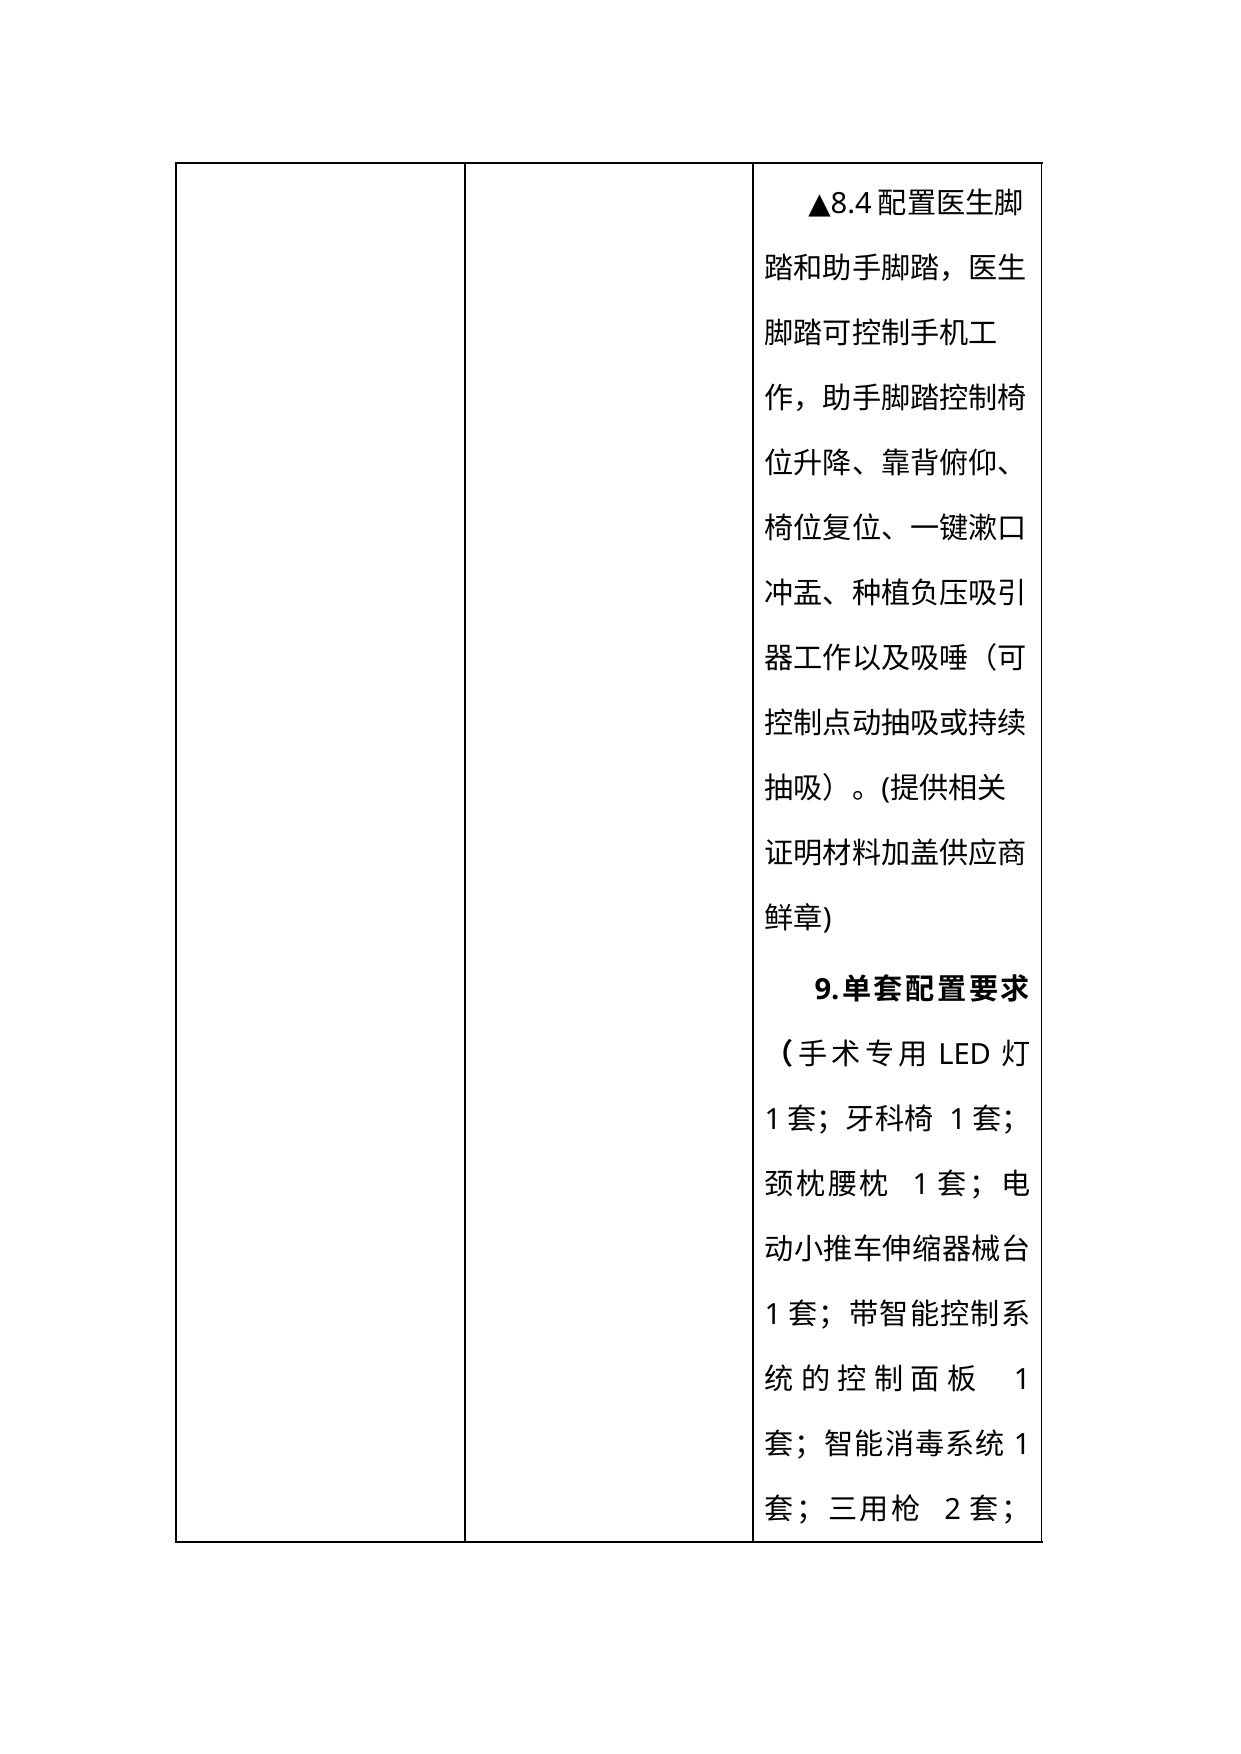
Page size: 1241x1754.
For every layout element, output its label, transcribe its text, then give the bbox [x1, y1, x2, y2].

table_cell [177, 164, 464, 1541]
table_cell 1 [466, 164, 752, 1541]
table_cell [754, 164, 1041, 1541]
